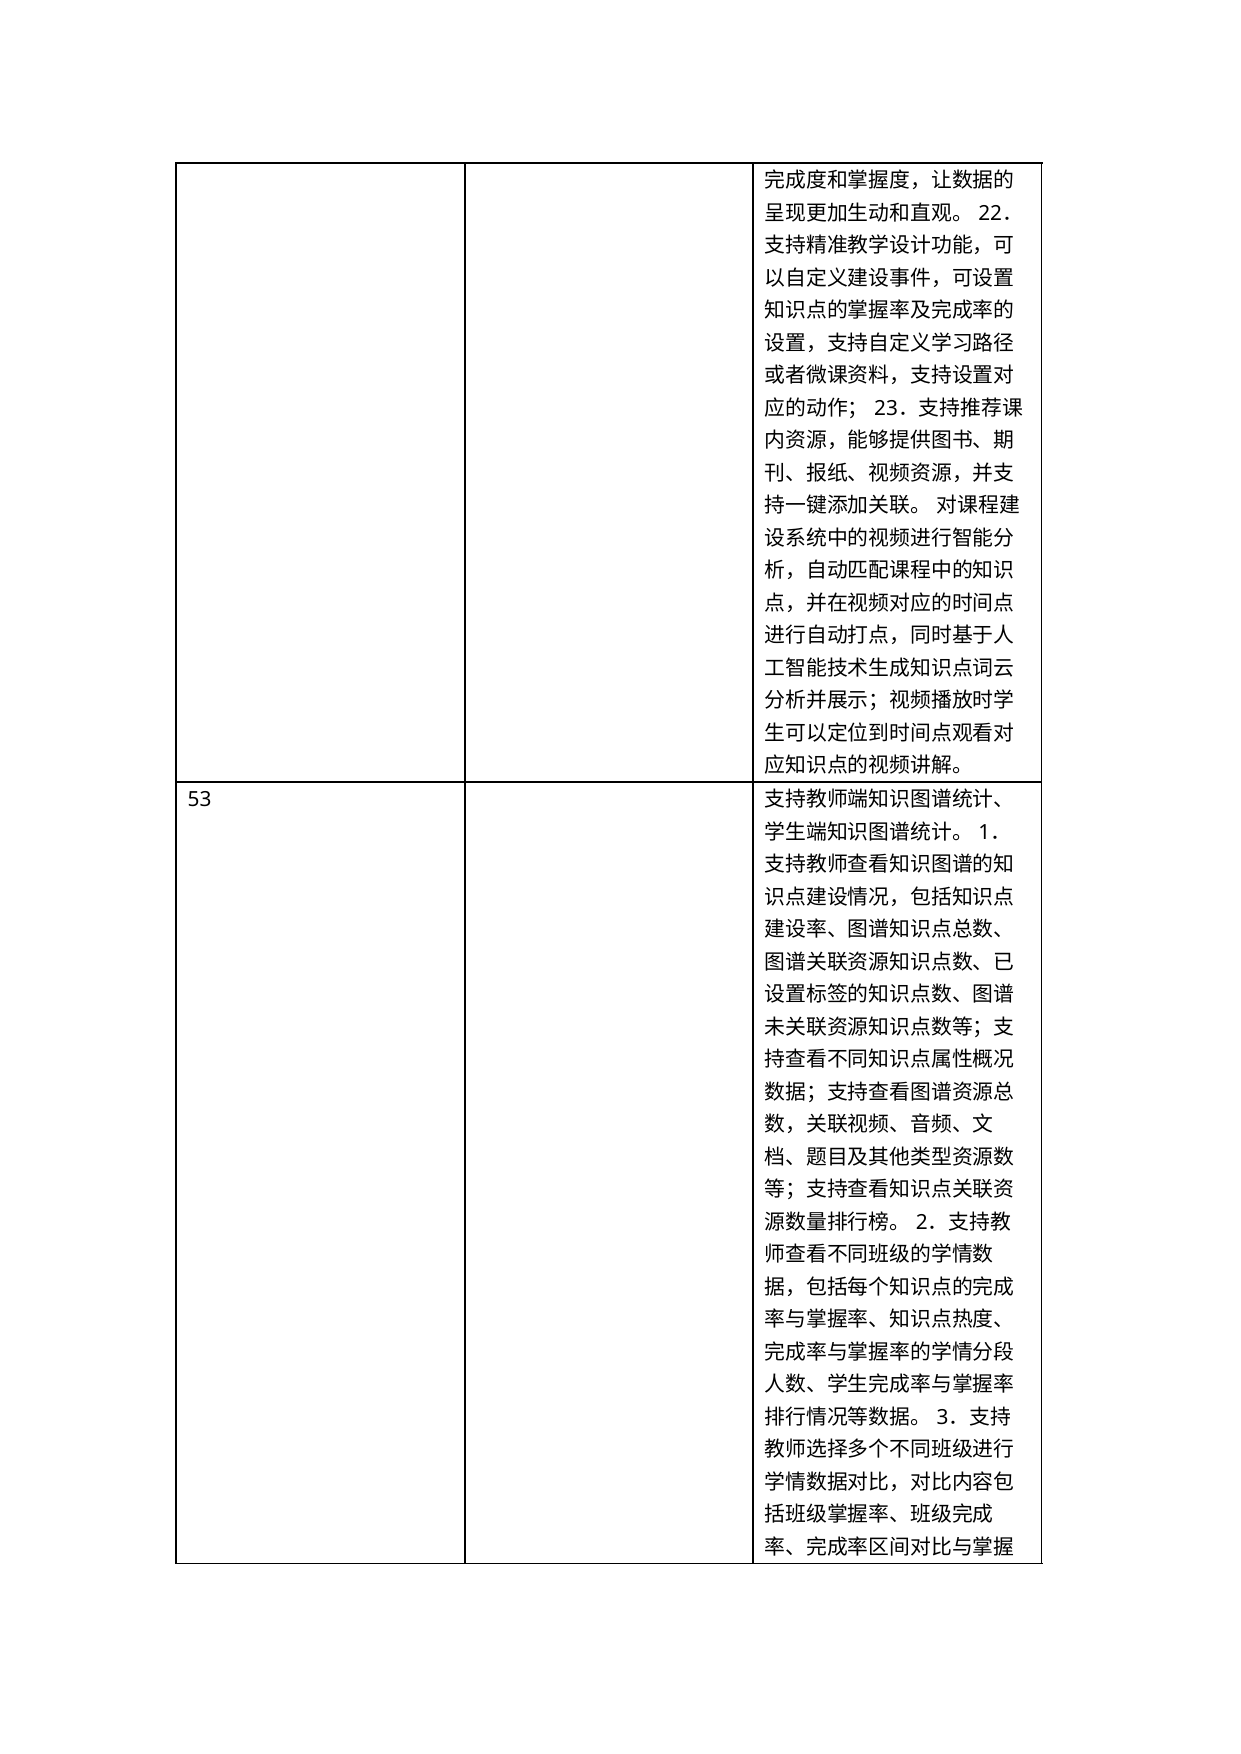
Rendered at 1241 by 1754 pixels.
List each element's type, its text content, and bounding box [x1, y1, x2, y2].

table_cell [466, 783, 752, 1563]
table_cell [754, 164, 1041, 781]
table_cell 53 [177, 783, 464, 1563]
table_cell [754, 783, 1041, 1563]
table_cell 52 [177, 164, 464, 781]
table_cell ▲ [466, 164, 752, 781]
